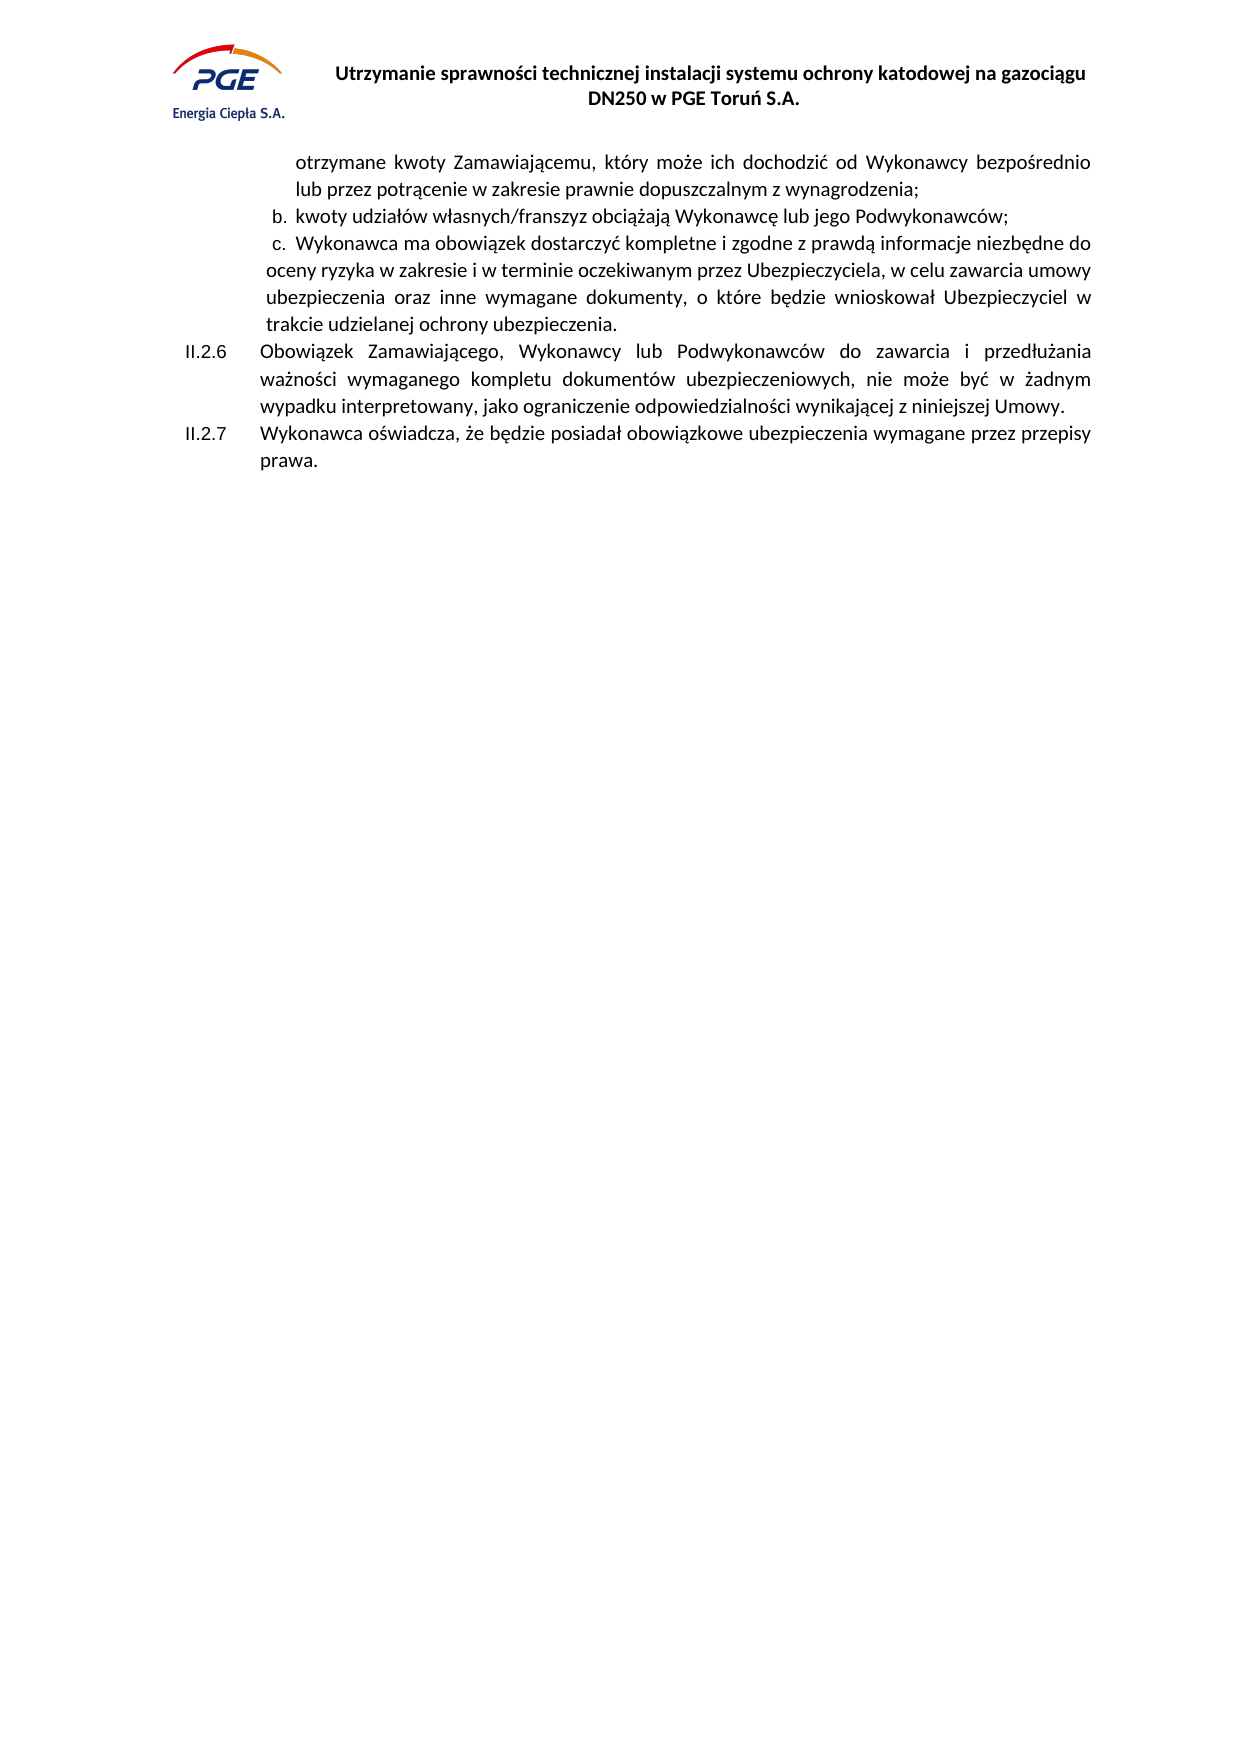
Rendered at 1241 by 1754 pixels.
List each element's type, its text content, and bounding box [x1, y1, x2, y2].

picture [147, 24, 308, 147]
text Obowiązek Zamawiającego, Wykonawcy lub Podwykonawców do zawarcia i przedłużania ważności wymaganego kompletu dokumentów ubezpieczeniowych, nie może być w żadnym wypadku interpretowany, jako ograniczenie odpowiedzialności wynikającej z niniejszej Umowy. [185, 337, 1092, 418]
text Wykonawca oświadcza, że będzie posiadał obowiązkowe ubezpieczenia wymagane przez przepisy prawa. [185, 418, 1092, 473]
text kwoty udziałów własnych/franszyz obciążają Wykonawcę lub jego Podwykonawców; [272, 202, 1092, 229]
text Wykonawca ma obowiązek dostarczyć kompletne i zgodne z prawdą informacje niezbędne do oceny ryzyka w zakresie i w terminie oczekiwanym przez Ubezpieczyciela, w celu zawarcia umowy ubezpieczenia oraz inne wymagane dokumenty, o które będzie wnioskował Ubezpieczyciel w trakcie udzielanej ochrony ubezpieczenia. [266, 229, 1092, 337]
